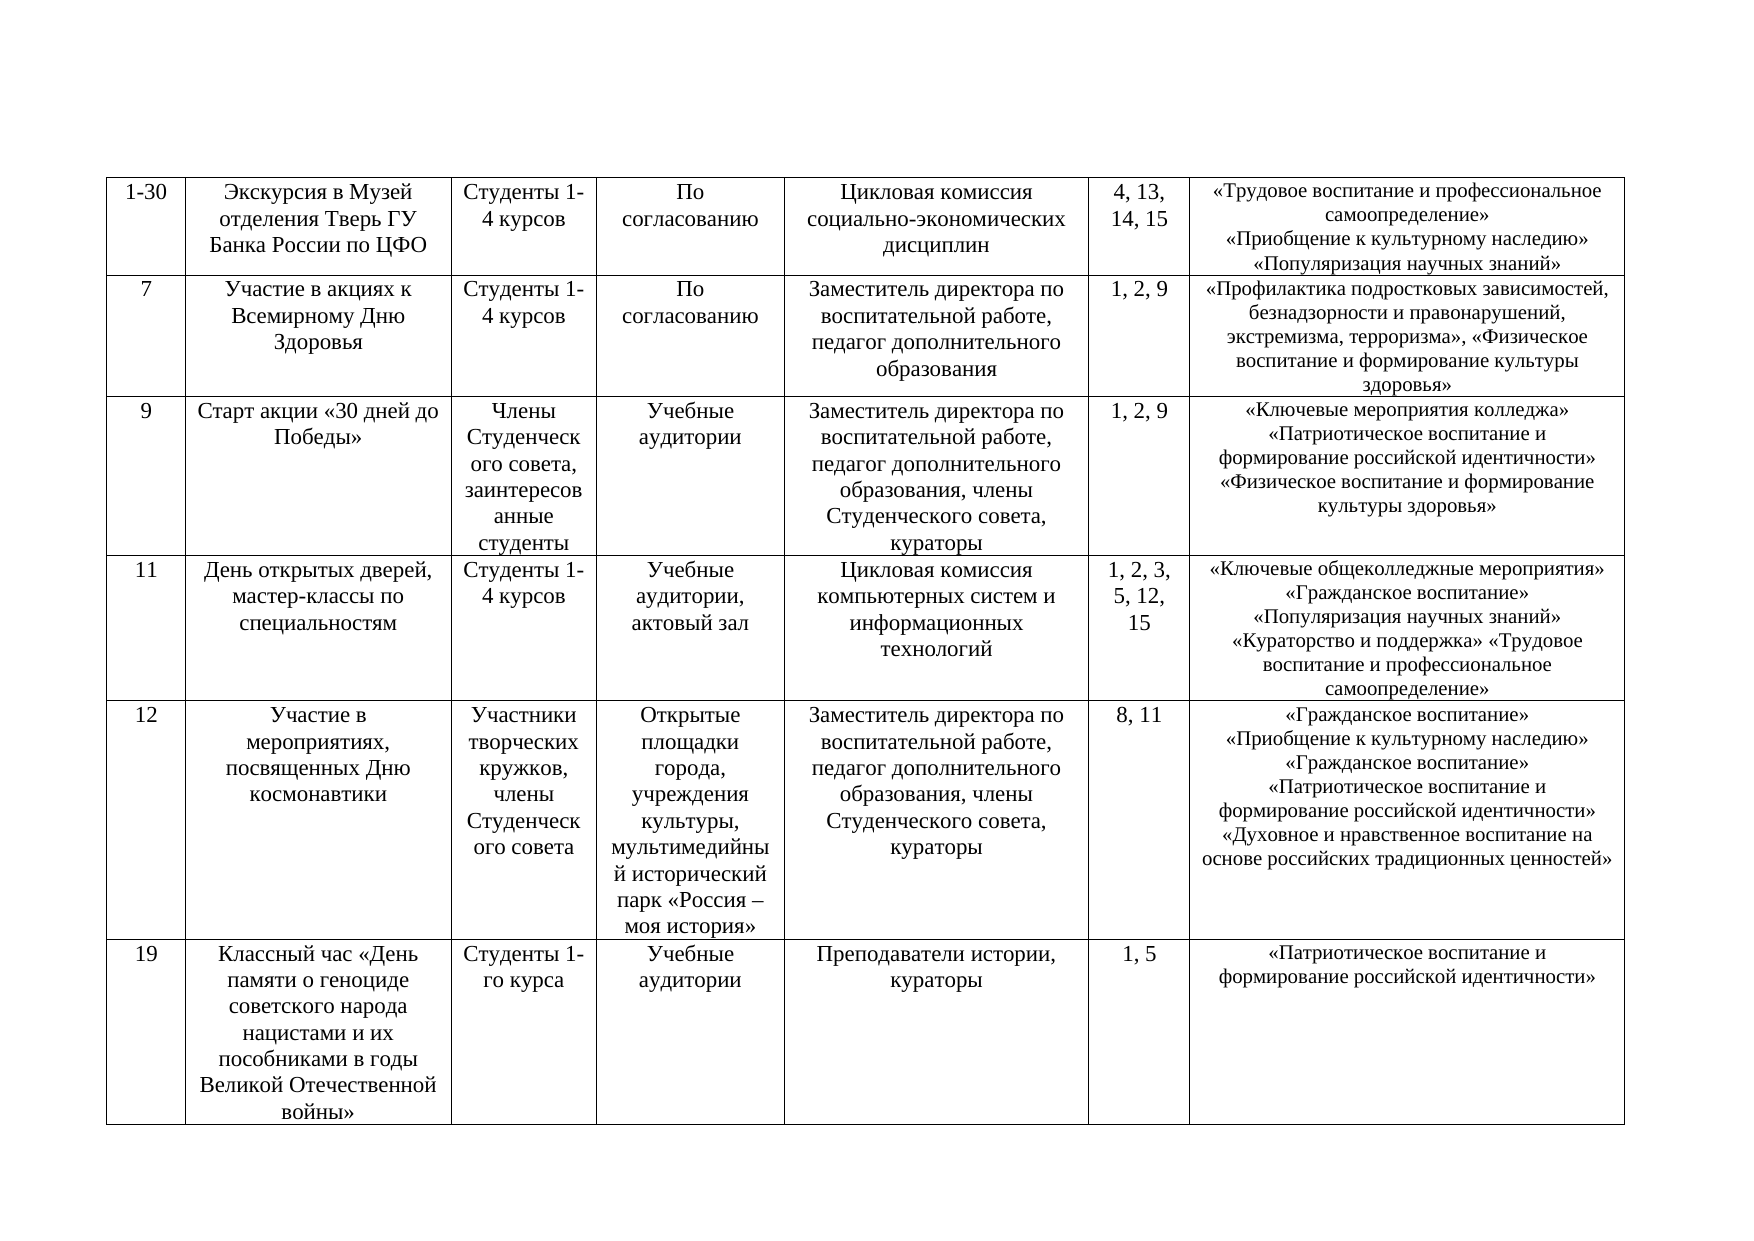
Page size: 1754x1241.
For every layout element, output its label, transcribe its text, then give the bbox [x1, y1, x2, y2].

table_cell Студенты 1-4 курсов [452, 556, 596, 700]
table_cell «Профилактика подростковых зависимостей, безнадзорности и правонарушений, экстремизма, терроризма», «Физическое воспитание и формирование культуры здоровья» [1190, 276, 1624, 396]
table_cell 1, 2, 9 [1089, 397, 1189, 555]
table_cell 9 [107, 397, 185, 555]
table_cell Студенты 1-4 курсов [452, 276, 596, 396]
table_cell Экскурсия в Музей отделения Тверь ГУ Банка России по ЦФО [186, 178, 451, 274]
table_cell 7 [107, 276, 185, 396]
table_cell Члены Студенческого совета, заинтересованные студенты [452, 397, 596, 555]
table_cell «Гражданское воспитание» «Приобщение к культурному наследию» «Гражданское воспитание» «Патриотическое воспитание и формирование российской идентичности» «Духовное и нравственное воспитание на основе российских традиционных ценностей» [1190, 701, 1624, 939]
table_cell Учебные аудитории [597, 940, 784, 1124]
table_cell Участники творческих кружков, члены Студенческого совета [452, 701, 596, 939]
table_cell Студенты 1-4 курсов [452, 178, 596, 274]
table_cell День открытых дверей, мастер-классы по специальностям [186, 556, 451, 700]
table_cell 12 [107, 701, 185, 939]
table_cell Студенты 1-го курса [452, 940, 596, 1124]
table_cell Цикловая комиссия компьютерных систем и информационных технологий [785, 556, 1088, 700]
table_cell Цикловая комиссия социально-экономических дисциплин [785, 178, 1088, 274]
table_cell По согласованию [597, 178, 784, 274]
table_cell Учебные аудитории, актовый зал [597, 556, 784, 700]
table_cell Классный час «День памяти о геноциде советского народа нацистами и их пособниками в годы Великой Отечественной войны» [186, 940, 451, 1124]
table_cell Заместитель директора по воспитательной работе, педагог дополнительного образования [785, 276, 1088, 396]
table_cell «Патриотическое воспитание и формирование российской идентичности» [1190, 940, 1624, 1124]
table_cell Участие в мероприятиях, посвященных Дню космонавтики [186, 701, 451, 939]
table_cell Учебные аудитории [597, 397, 784, 555]
table_cell «Ключевые общеколледжные мероприятия» «Гражданское воспитание» «Популяризация научных знаний» «Кураторство и поддержка» «Трудовое воспитание и профессиональное самоопределение» [1190, 556, 1624, 700]
table_cell 19 [107, 940, 185, 1124]
table_cell Участие в акциях к Всемирному Дню Здоровья [186, 276, 451, 396]
table_cell 8, 11 [1089, 701, 1189, 939]
table_cell Старт акции «30 дней до Победы» [186, 397, 451, 555]
table_cell 1, 2, 9 [1089, 276, 1189, 396]
table_cell Заместитель директора по воспитательной работе, педагог дополнительного образования, члены Студенческого совета, кураторы [785, 397, 1088, 555]
table_cell Заместитель директора по воспитательной работе, педагог дополнительного образования, члены Студенческого совета, кураторы [785, 701, 1088, 939]
table_cell 4, 13, 14, 15 [1089, 178, 1189, 274]
table_cell 1, 5 [1089, 940, 1189, 1124]
table_cell «Ключевые мероприятия колледжа» «Патриотическое воспитание и формирование российской идентичности» «Физическое воспитание и формирование культуры здоровья» [1190, 397, 1624, 555]
table_cell 1, 2, 3, 5, 12, 15 [1089, 556, 1189, 700]
table_cell Открытые площадки города, учреждения культуры, мультимедийный исторический парк «Россия – моя история» [597, 701, 784, 939]
table_cell 1-30 [107, 178, 185, 274]
table_cell Преподаватели истории, кураторы [785, 940, 1088, 1124]
table_cell 11 [107, 556, 185, 700]
table_cell По согласованию [597, 276, 784, 396]
table_cell «Трудовое воспитание и профессиональное самоопределение» «Приобщение к культурному наследию» «Популяризация научных знаний» [1190, 178, 1624, 274]
